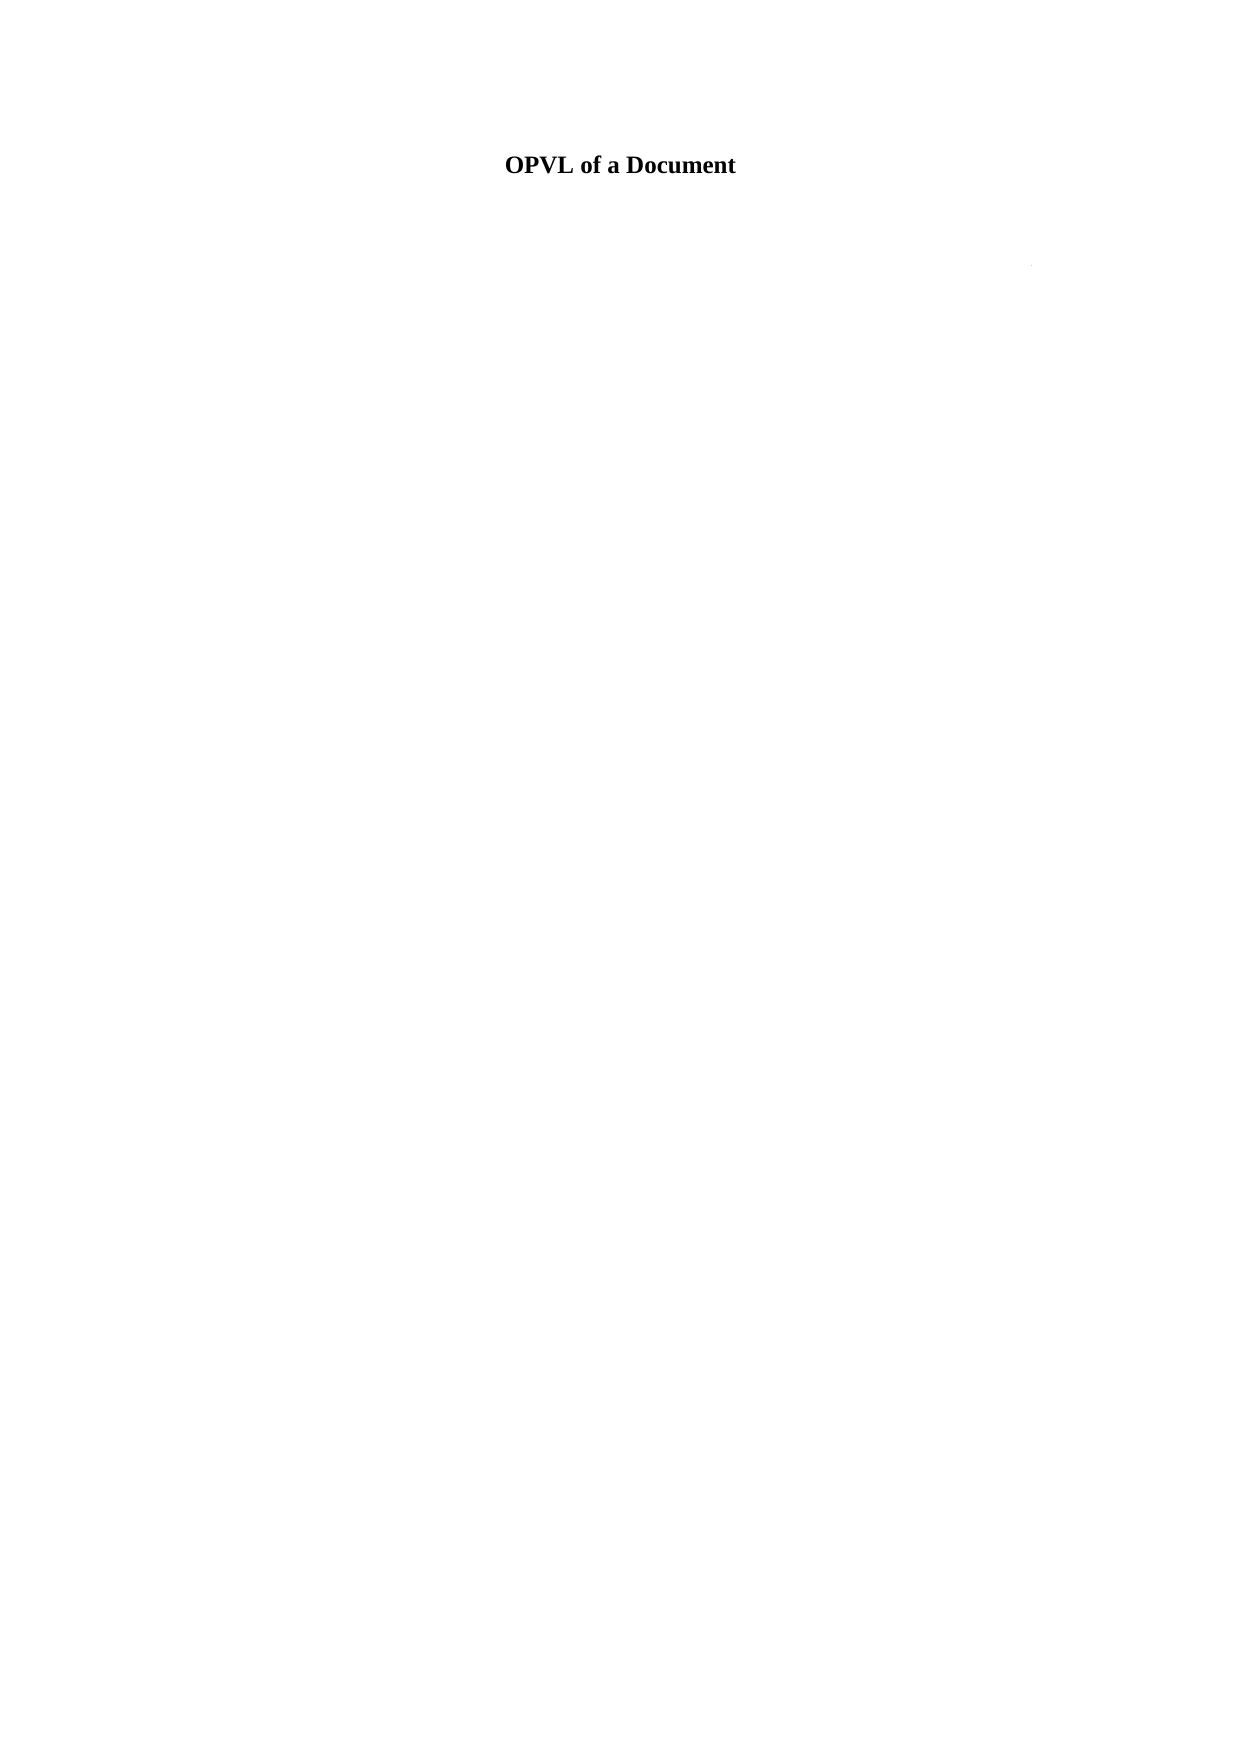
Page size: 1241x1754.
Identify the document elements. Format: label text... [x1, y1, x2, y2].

text OPVL of a Document [150, 150, 1090, 179]
